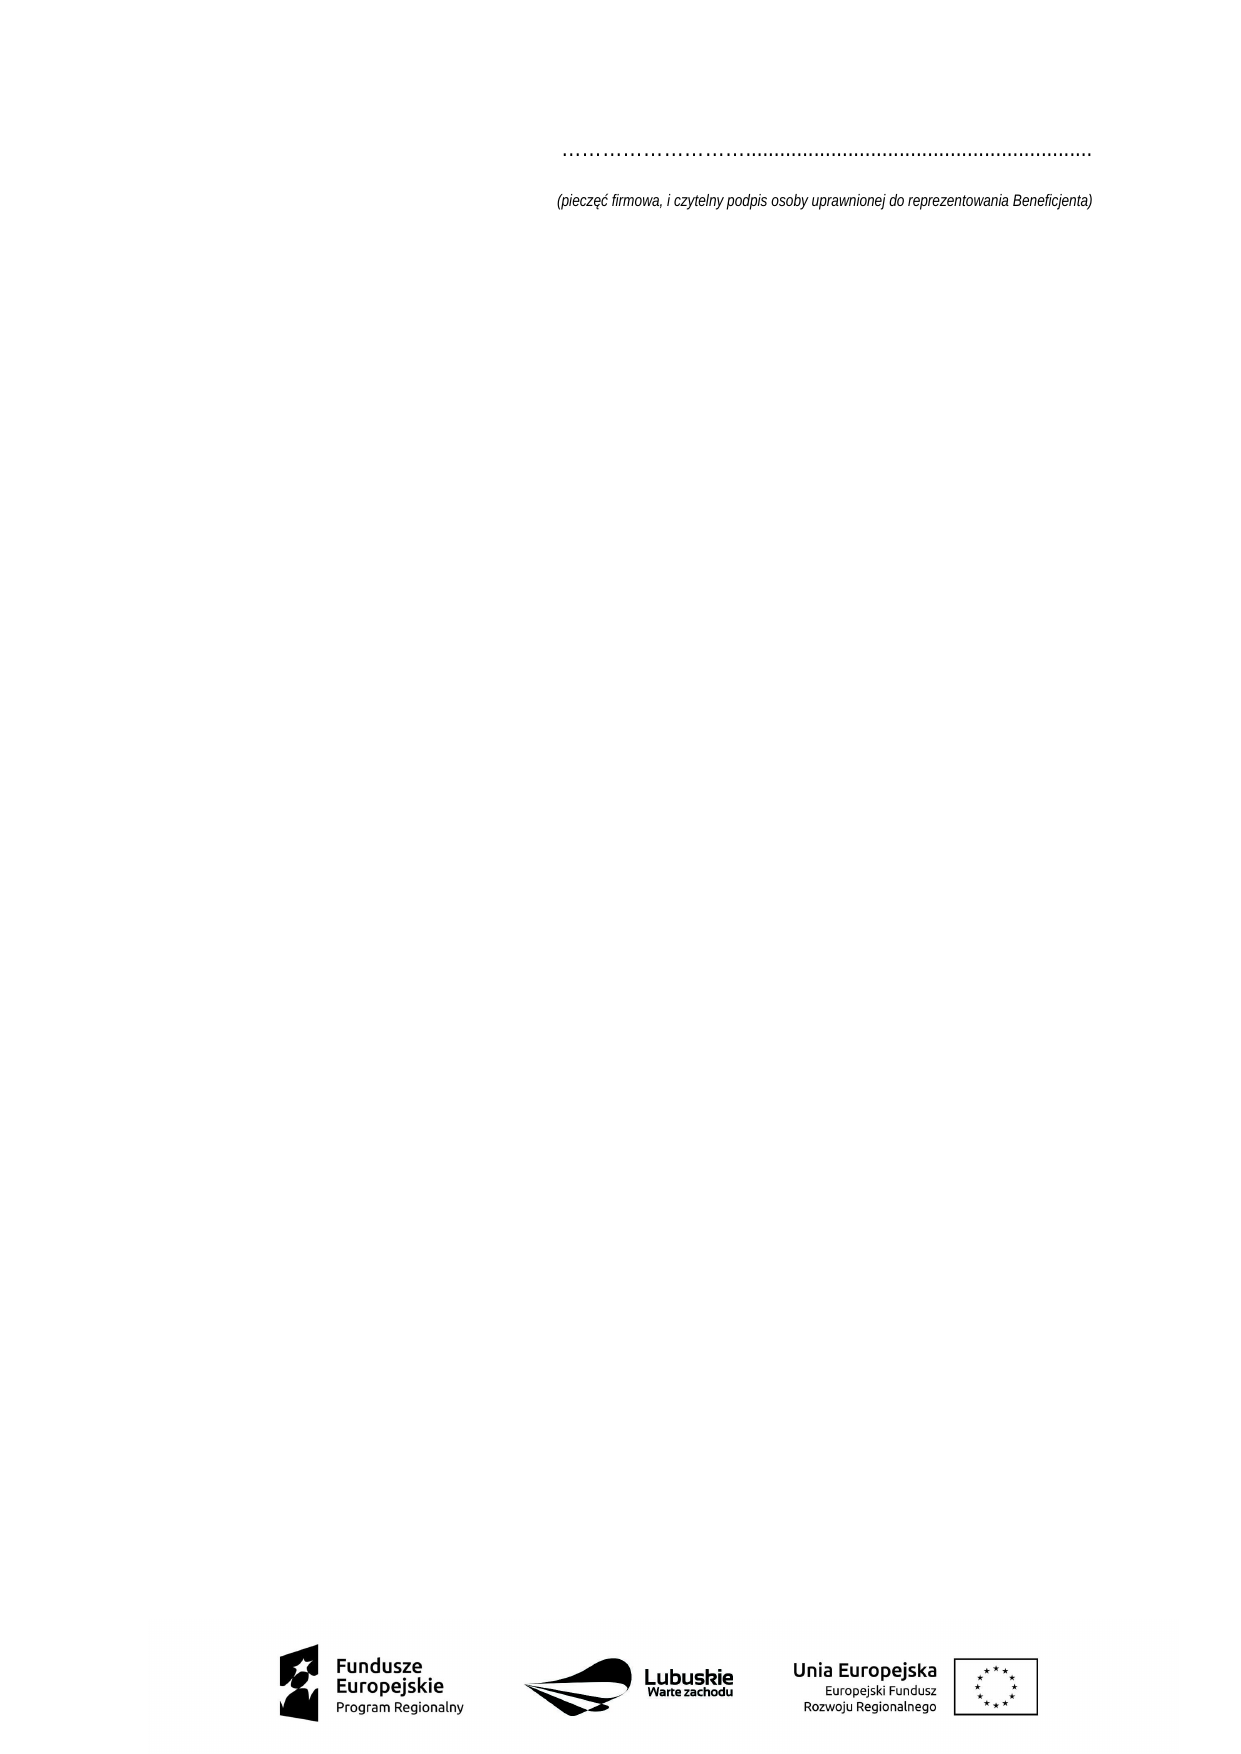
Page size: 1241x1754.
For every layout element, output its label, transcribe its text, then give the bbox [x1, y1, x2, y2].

text (pieczęć firmowa, i czytelny podpis osoby uprawnionej do reprezentowania Beneficjenta) [369, 190, 1093, 209]
picture [147, 1619, 1179, 1754]
text ………………………............................................................. [148, 133, 1093, 162]
